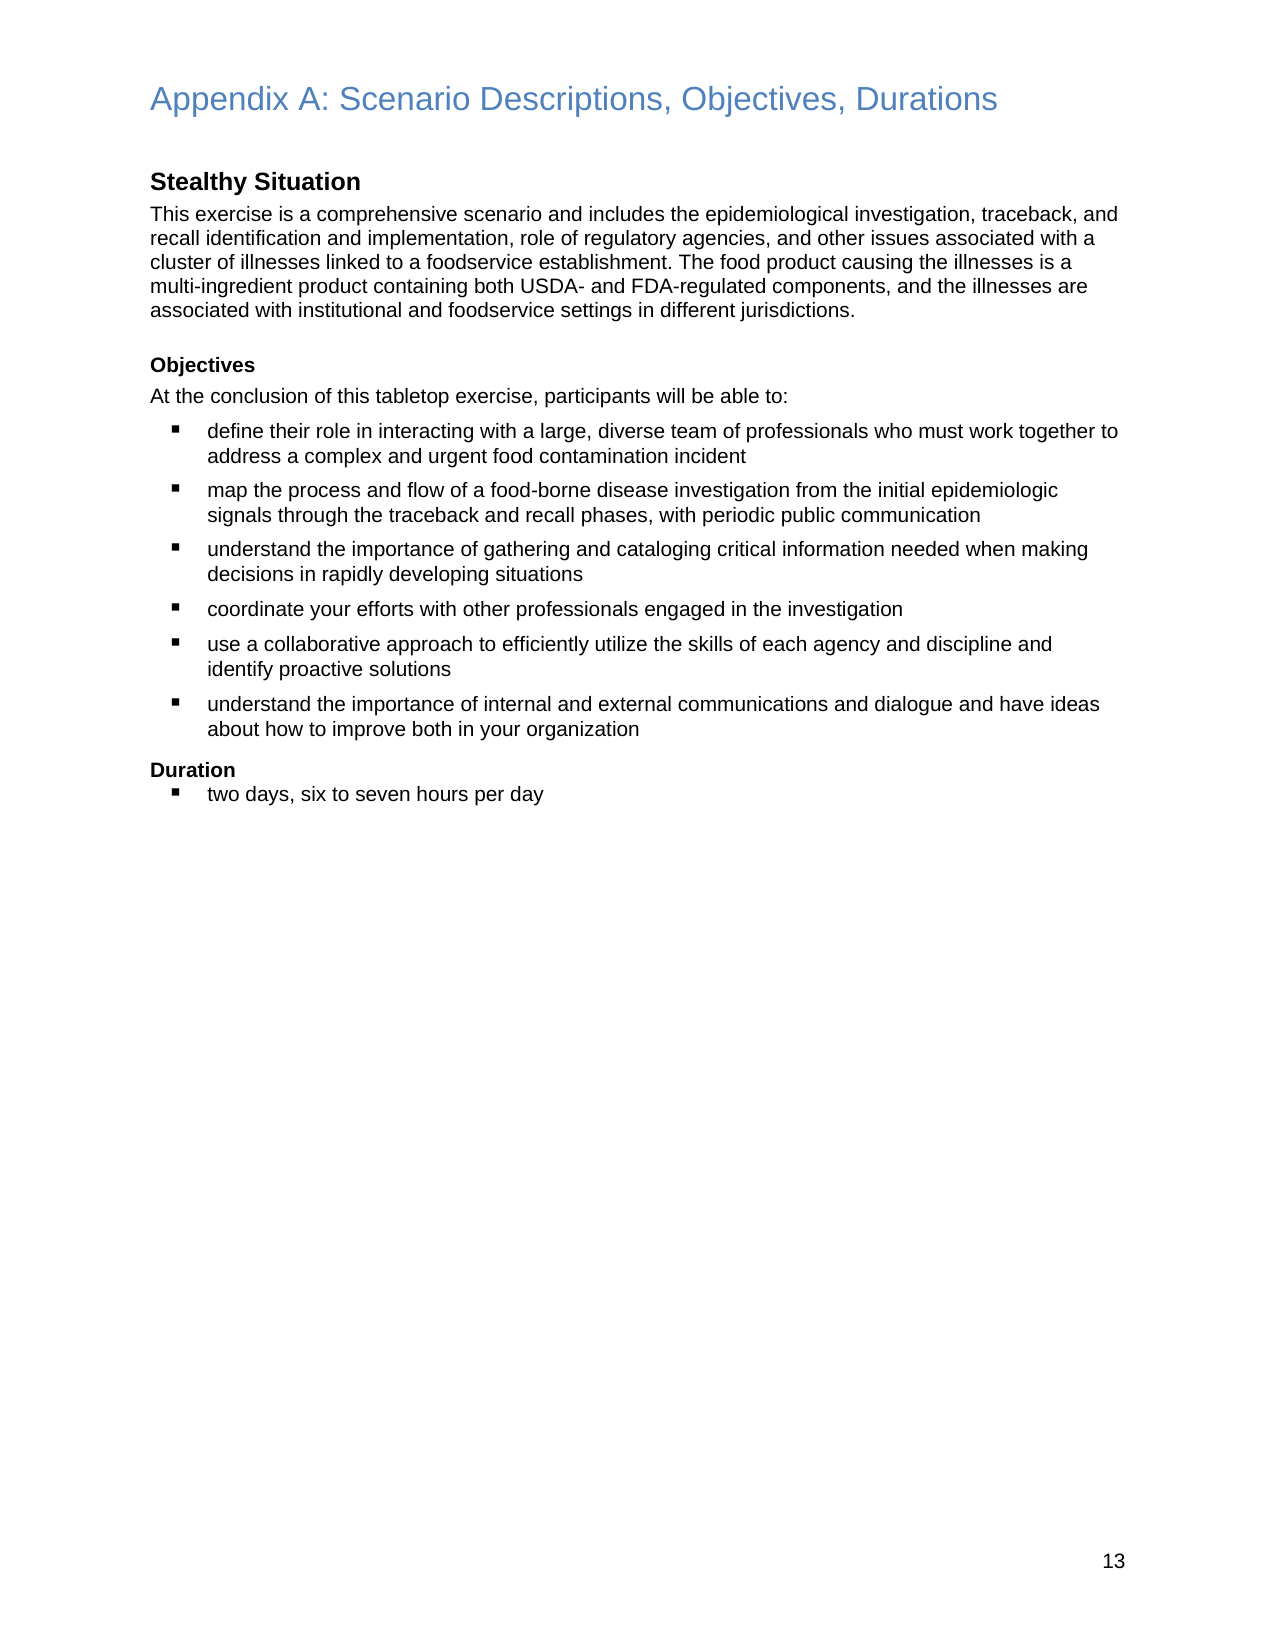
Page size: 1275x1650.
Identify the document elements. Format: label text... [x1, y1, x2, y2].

list use a collaborative approach to efficiently utilize the skills of each agency and discipline and identify proactive solutions [169, 632, 1125, 681]
list map the process and flow of a food-borne disease investigation from the initial epidemiologic signals through the traceback and recall phases, with periodic public communication [169, 478, 1125, 527]
subtitle Objectives [150, 346, 1125, 377]
list coordinate your efforts with other professionals engaged in the investigation [169, 597, 1125, 622]
subtitle Duration [150, 751, 1125, 782]
list two days, six to seven hours per day [169, 782, 1125, 807]
text At the conclusion of this tabletop exercise, participants will be able to: [150, 377, 1125, 408]
list understand the importance of internal and external communications and dialogue and have ideas about how to improve both in your organization [169, 691, 1125, 740]
subtitle Stealthy Situation [150, 164, 1125, 196]
text This exercise is a comprehensive scenario and includes the epidemiological investigation, traceback, and recall identification and implementation, role of regulatory agencies, and other issues associated with a cluster of illnesses linked to a foodservice establishment. The food product causing the illnesses is a multi-ingredient product containing both USDA- and FDA-regulated components, and the illnesses are associated with institutional and foodservice settings in different jurisdictions. [150, 202, 1125, 322]
list understand the importance of gathering and cataloging critical information needed when making decisions in rapidly developing situations [169, 537, 1125, 586]
list define their role in interacting with a large, diverse team of professionals who must work together to address a complex and urgent food contamination incident [169, 418, 1125, 467]
